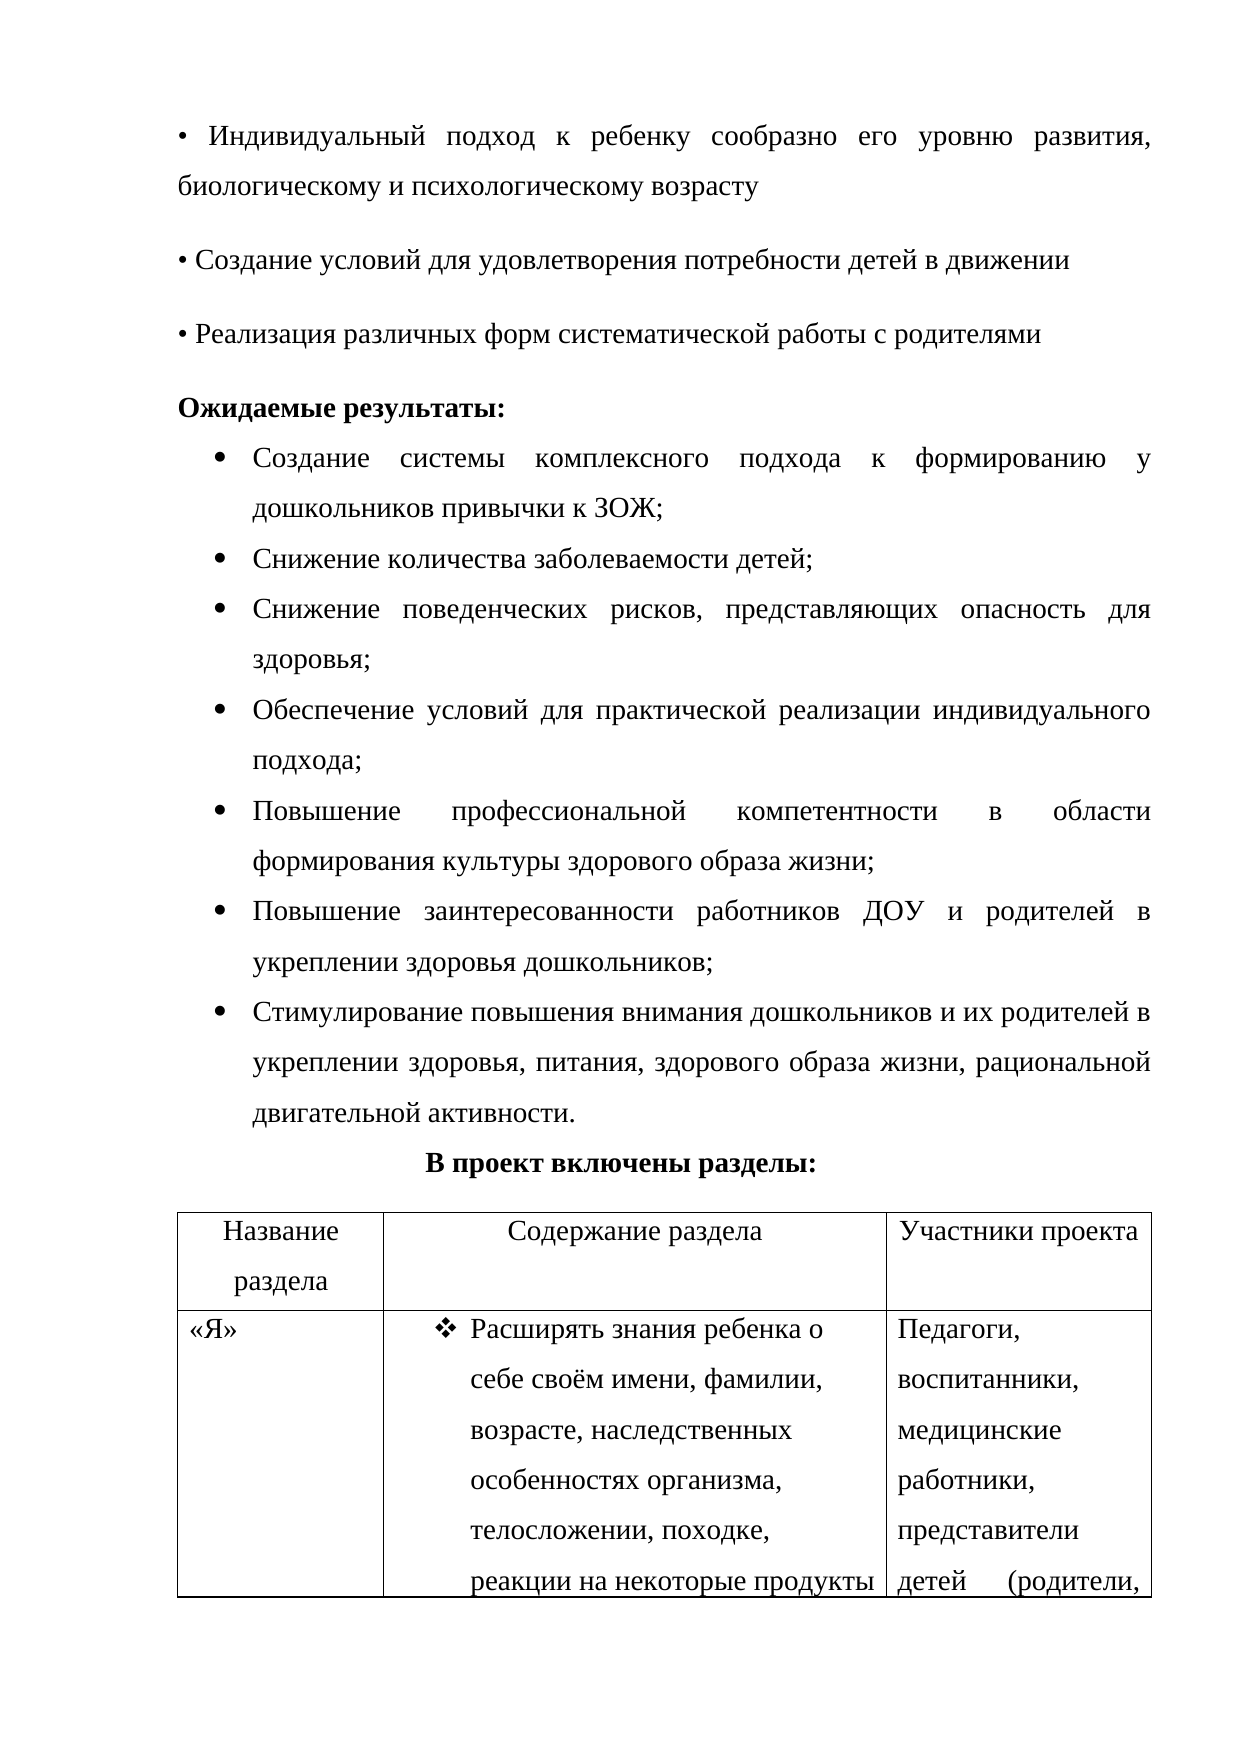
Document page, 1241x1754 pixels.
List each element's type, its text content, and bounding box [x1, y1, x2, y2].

text Ожидаемые результаты: [177, 390, 1152, 423]
text • Реализация различных форм систематической работы с родителями [177, 316, 1152, 349]
table_header Участники проекта [887, 1213, 1151, 1310]
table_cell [887, 1311, 1151, 1596]
text • Индивидуальный подход к ребенку сообразно его уровню развития, биологическому и психологическому возрасту [177, 118, 1152, 202]
list Снижение поведенческих рисков, представляющих опасность для здоровья; [215, 591, 1152, 675]
list Обеспечение условий для практической реализации индивидуального подхода; [215, 692, 1152, 776]
list Снижение количества заболеваемости детей; [215, 541, 1152, 574]
table_header Название раздела [178, 1213, 383, 1310]
list В проект включены разделы: [252, 1145, 1152, 1179]
table_header Содержание раздела [384, 1213, 886, 1310]
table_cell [384, 1311, 886, 1596]
text • Создание условий для удовлетворения потребности детей в движении [177, 242, 1152, 276]
list Создание системы комплексного подхода к формированию у дошкольников привычки к ЗОЖ; [215, 440, 1152, 524]
list Повышение заинтересованности работников ДОУ и родителей в укреплении здоровья дошкольников; [215, 893, 1152, 977]
table_cell «Я» [178, 1311, 383, 1596]
list Повышение профессиональной компетентности в области формирования культуры здорового образа жизни; [215, 793, 1152, 877]
list Стимулирование повышения внимания дошкольников и их родителей в укреплении здоровья, питания, здорового образа жизни, рациональной двигательной активности. [215, 994, 1152, 1128]
